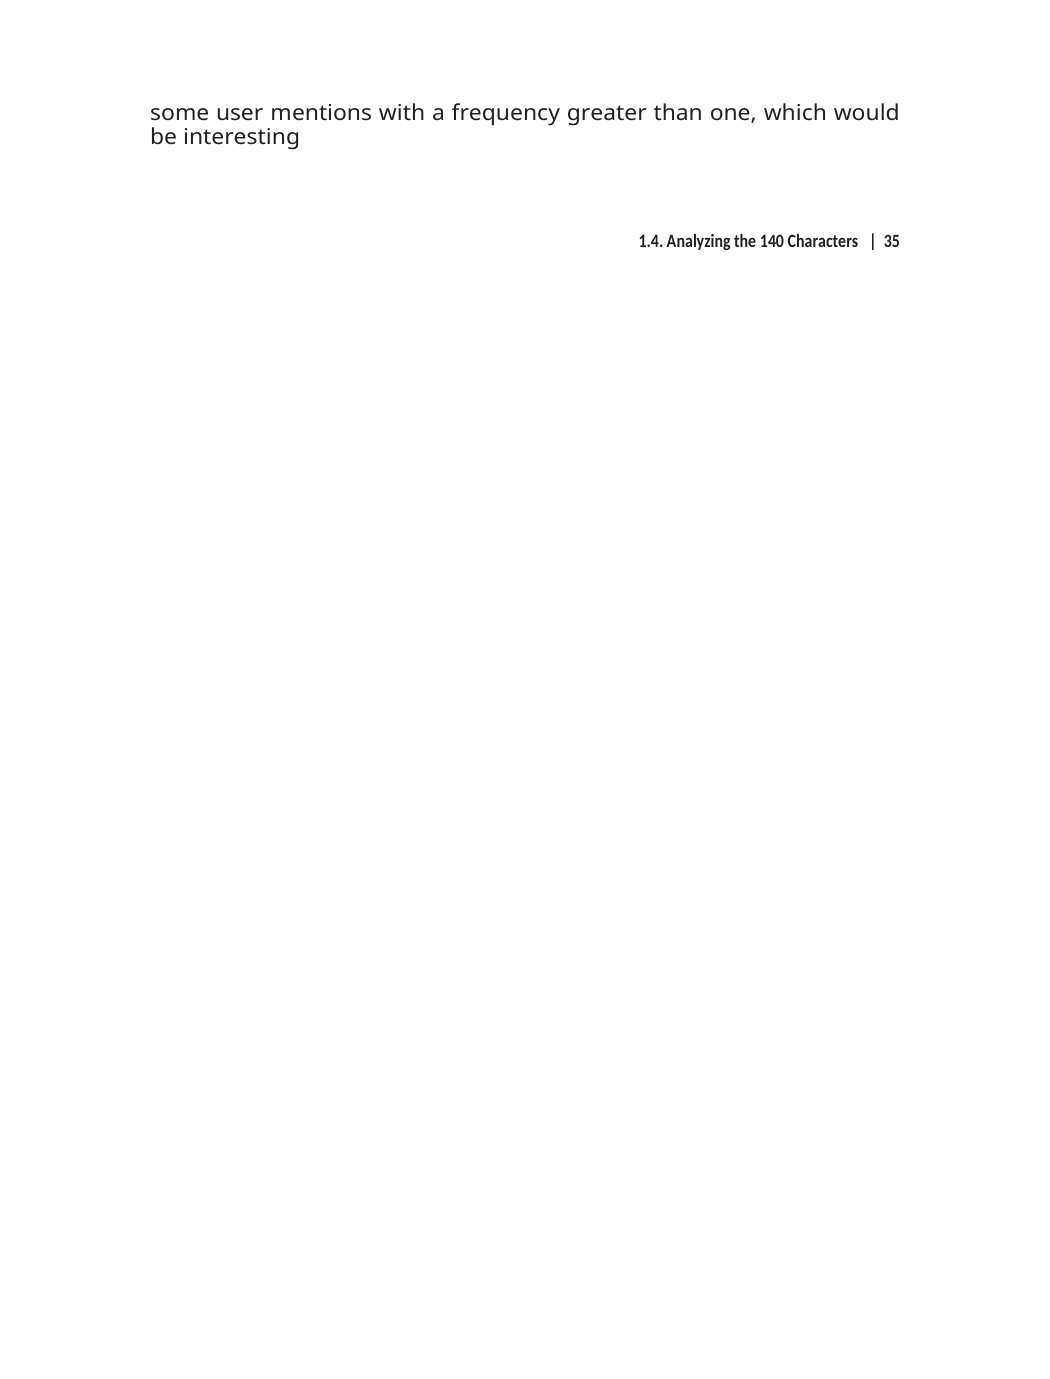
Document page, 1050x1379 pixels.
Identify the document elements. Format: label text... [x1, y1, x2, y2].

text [150, 100, 900, 151]
text 1.4. Analyzing the 140 Characters | 35 [638, 230, 950, 253]
